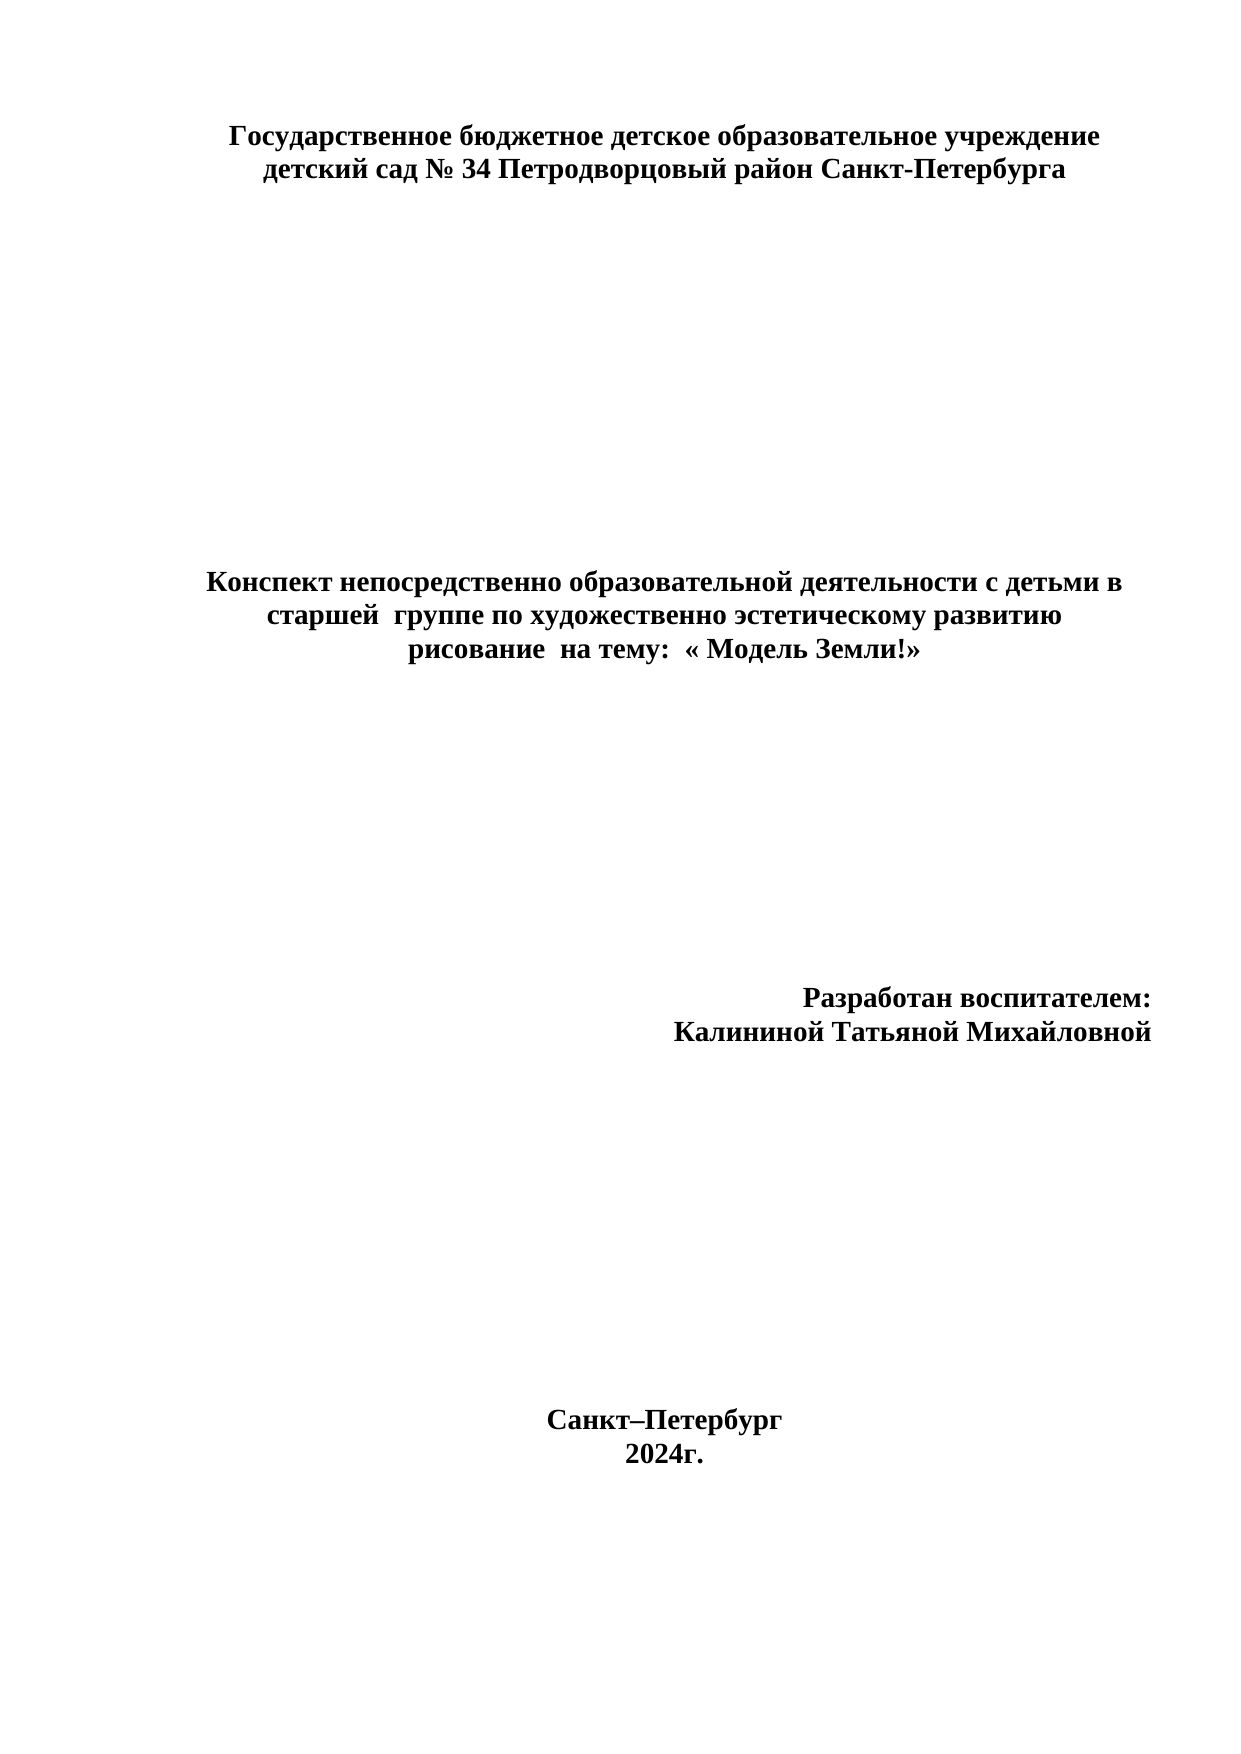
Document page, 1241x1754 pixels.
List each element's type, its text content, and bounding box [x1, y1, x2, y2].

text Разработан воспитателем: [177, 981, 1152, 1014]
text Государственное бюджетное детское образовательное учреждение детский сад № 34 Петродворцовый район Санкт-Петербурга [177, 118, 1152, 185]
text Санкт–Петербург [177, 1402, 1152, 1436]
text 2024г. [177, 1436, 1152, 1469]
text Калининой Татьяной Михайловной [177, 1014, 1152, 1048]
text Конспект непосредственно образовательной деятельности с детьми в старшей группе по художественно эстетическому развитию [177, 564, 1152, 631]
text рисование на тему: « Модель Земли!» [177, 631, 1152, 664]
